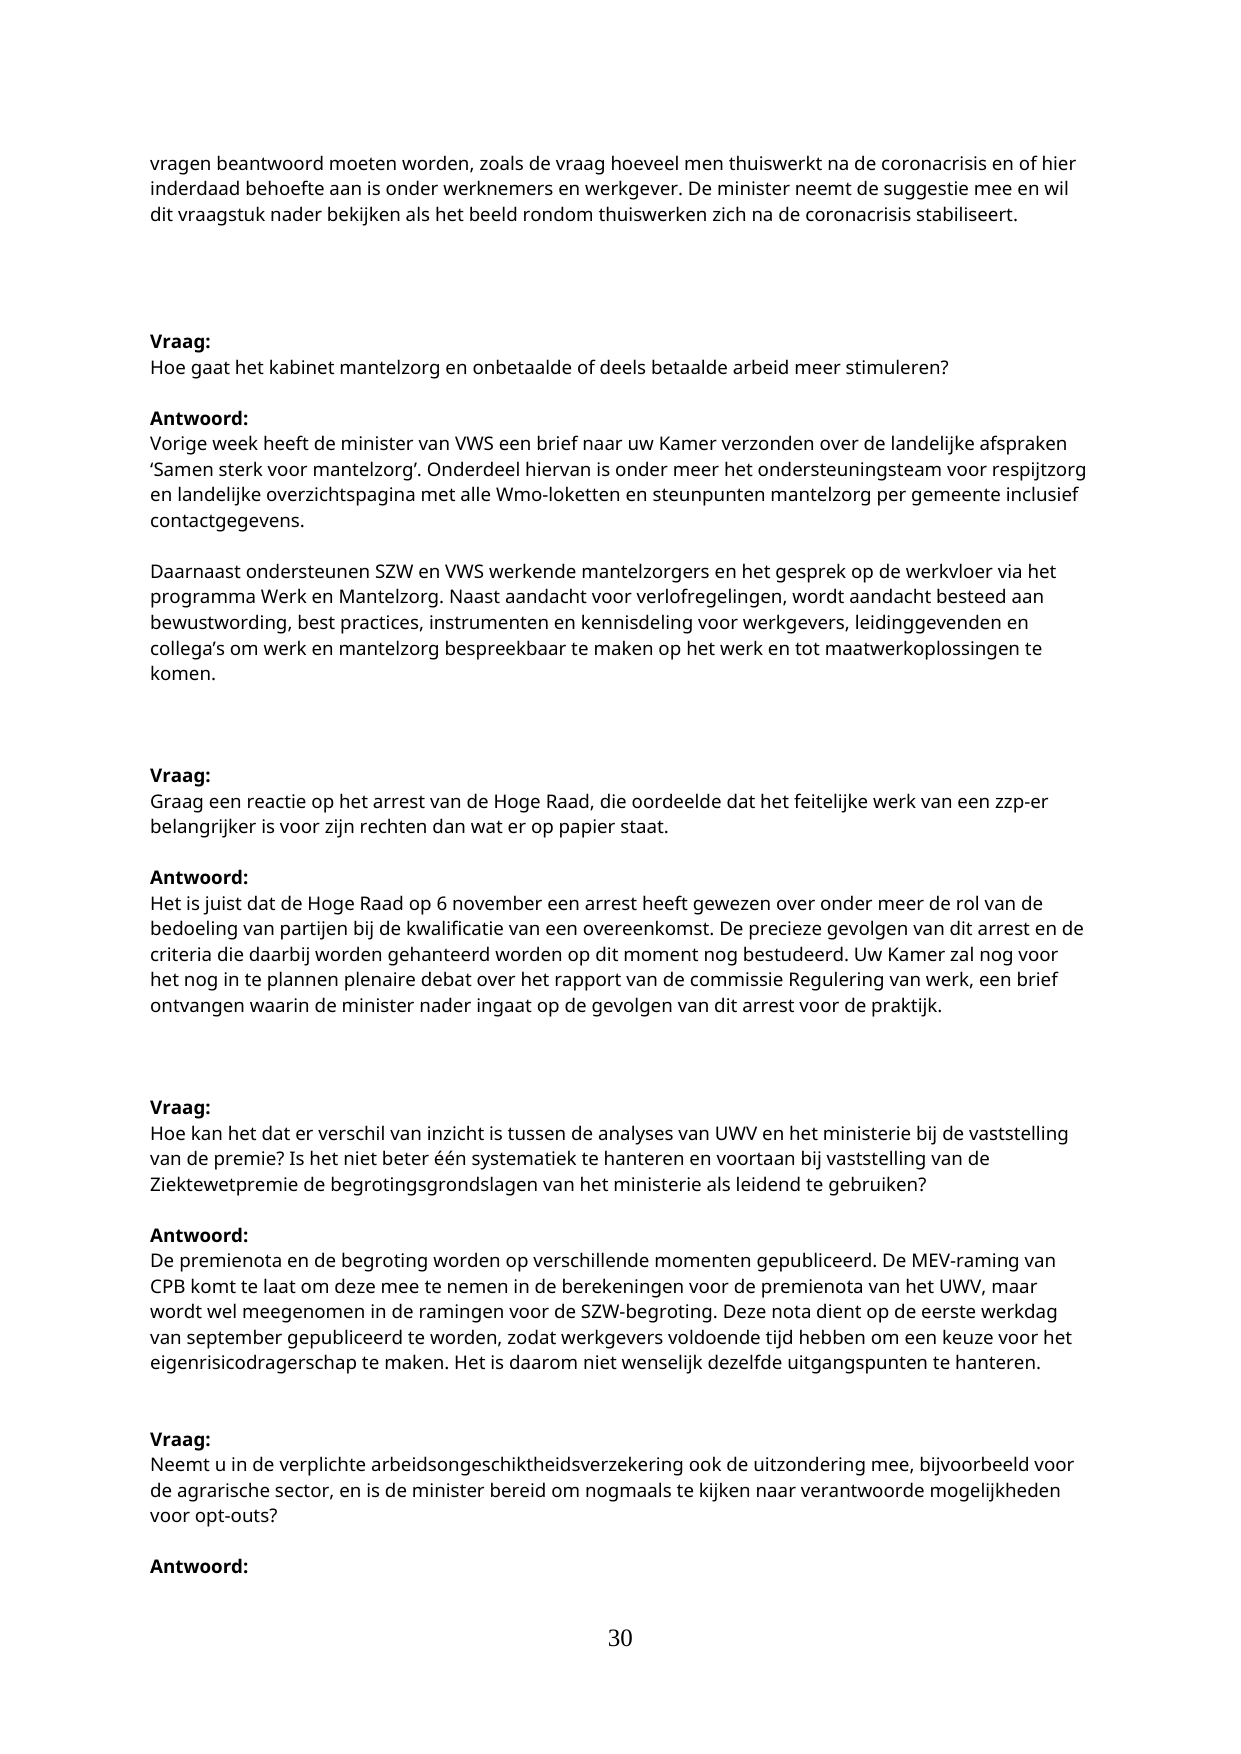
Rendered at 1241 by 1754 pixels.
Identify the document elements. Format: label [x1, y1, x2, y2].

text [150, 150, 1090, 1579]
